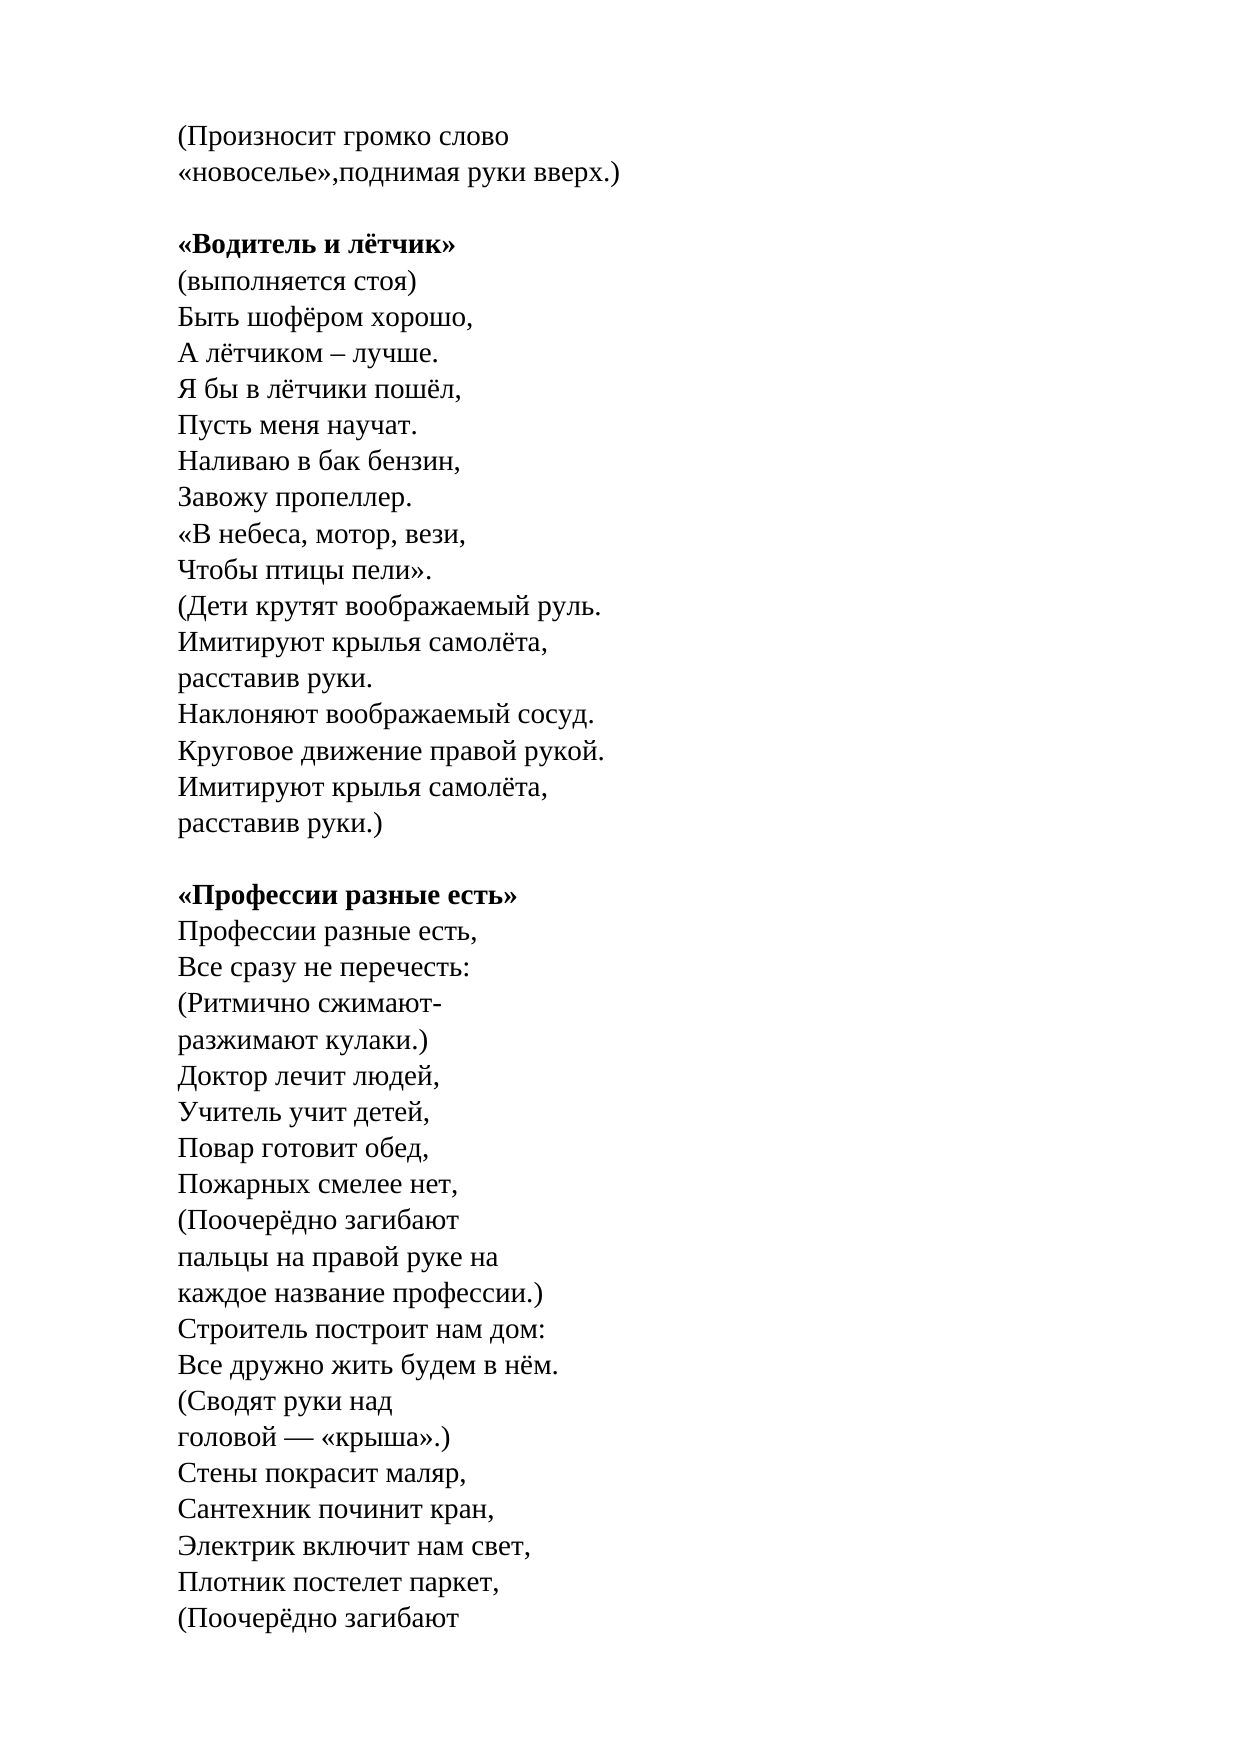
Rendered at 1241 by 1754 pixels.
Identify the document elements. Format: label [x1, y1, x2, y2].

text [177, 118, 1152, 1634]
